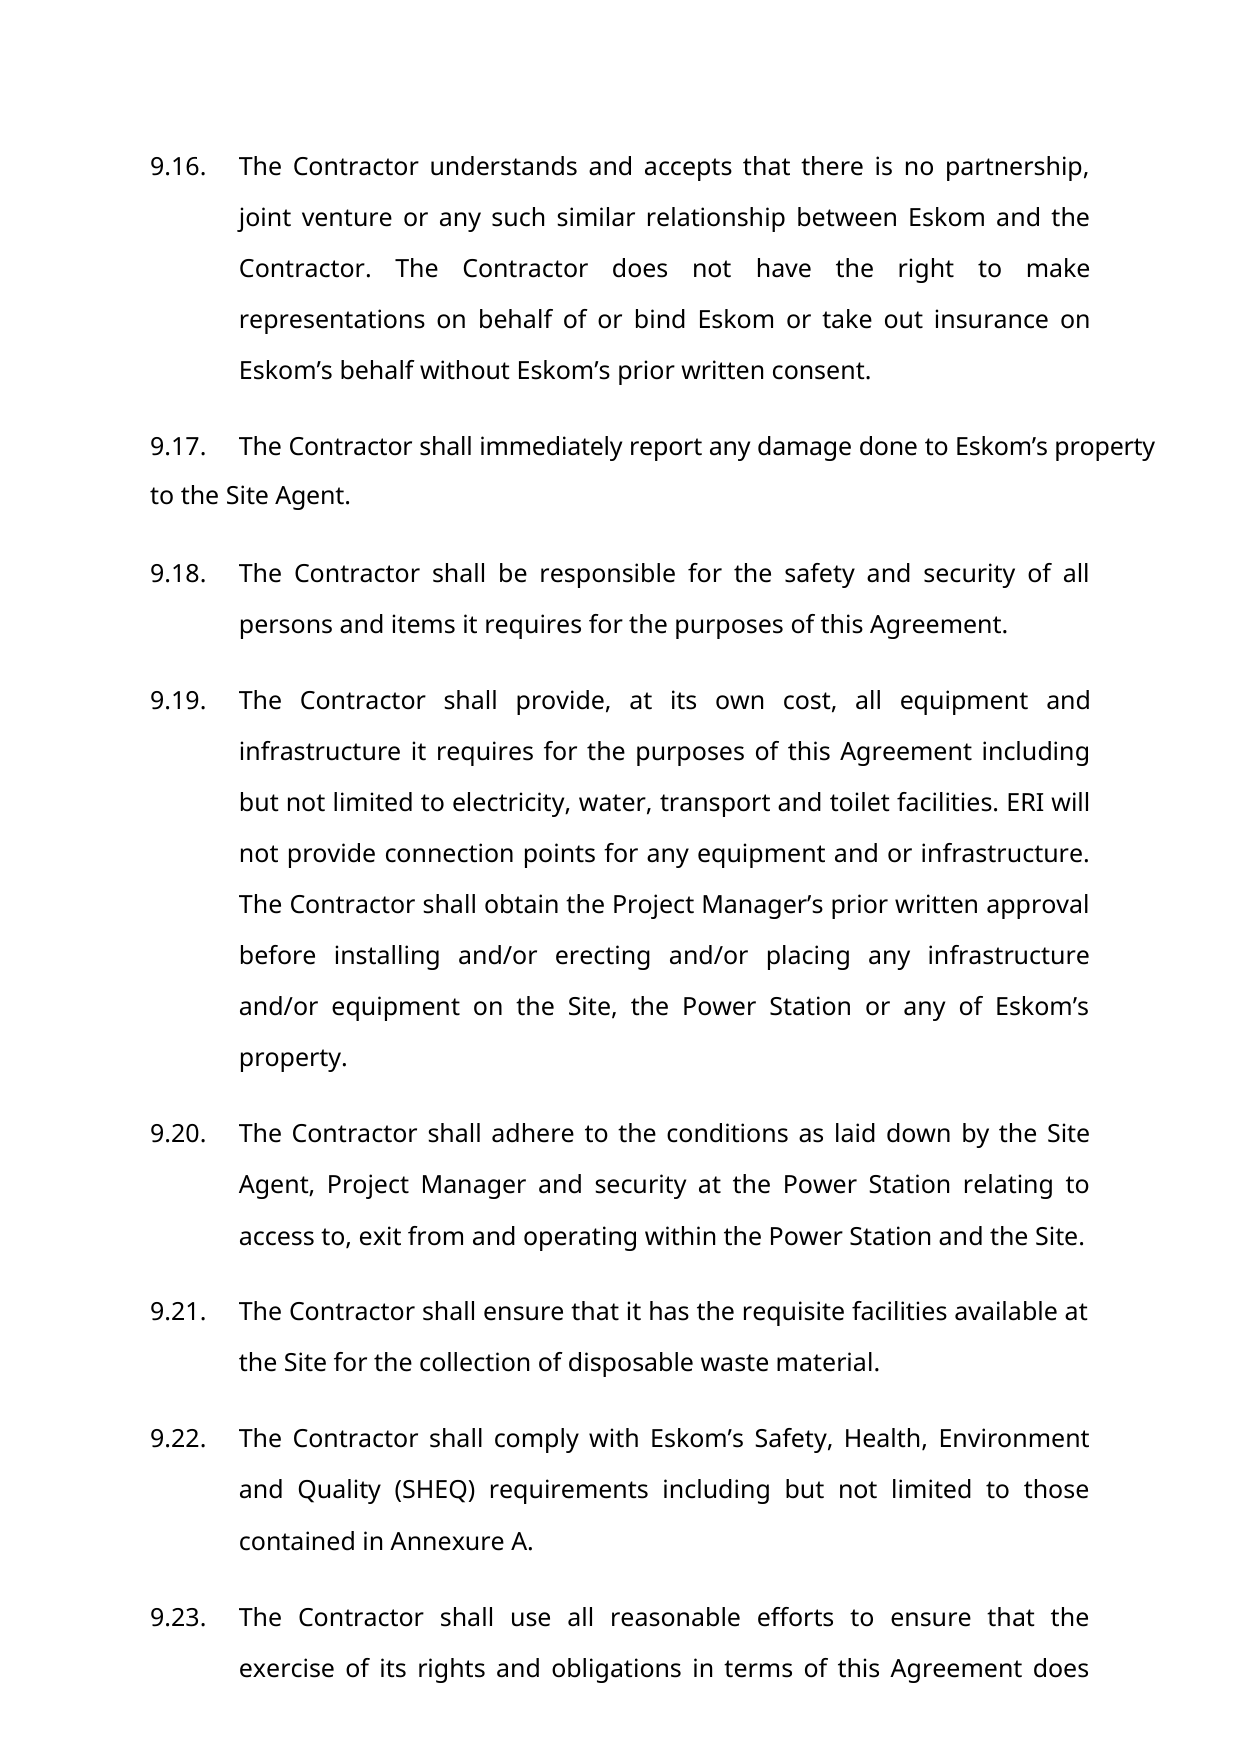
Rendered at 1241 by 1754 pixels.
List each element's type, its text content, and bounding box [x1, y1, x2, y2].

list The Contractor understands and accepts that there is no partnership, joint venture or any such similar relationship between Eskom and the Contractor. The Contractor does not have the right to make representations on behalf of or bind Eskom or take out insurance on Eskom’s behalf without Eskom’s prior written consent. [150, 148, 1091, 386]
list The Contractor shall immediately report any damage done to Eskom’s property [150, 428, 1240, 462]
list The Contractor shall ensure that it has the requisite facilities available at the Site for the collection of disposable waste material. [150, 1294, 1089, 1379]
text to the Site Agent. [150, 477, 1240, 511]
list The Contractor shall be responsible for the safety and security of all persons and items it requires for the purposes of this Agreement. [150, 555, 1091, 641]
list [150, 1599, 1091, 1684]
list The Contractor shall comply with Eskom’s Safety, Health, Environment and Quality (SHEQ) requirements including but not limited to those contained in Annexure A. [150, 1421, 1091, 1557]
list The Contractor shall adhere to the conditions as laid down by the Site Agent, Project Manager and security at the Power Station relating to access to, exit from and operating within the Power Station and the Site. [150, 1116, 1091, 1252]
list The Contractor shall provide, at its own cost, all equipment and infrastructure it requires for the purposes of this Agreement including but not limited to electricity, water, transport and toilet facilities. ERI will not provide connection points for any equipment and or infrastructure. The Contractor shall obtain the Project Manager’s prior written approval before installing and/or erecting and/or placing any infrastructure and/or equipment on the Site, the Power Station or any of Eskom’s property. [150, 682, 1091, 1074]
